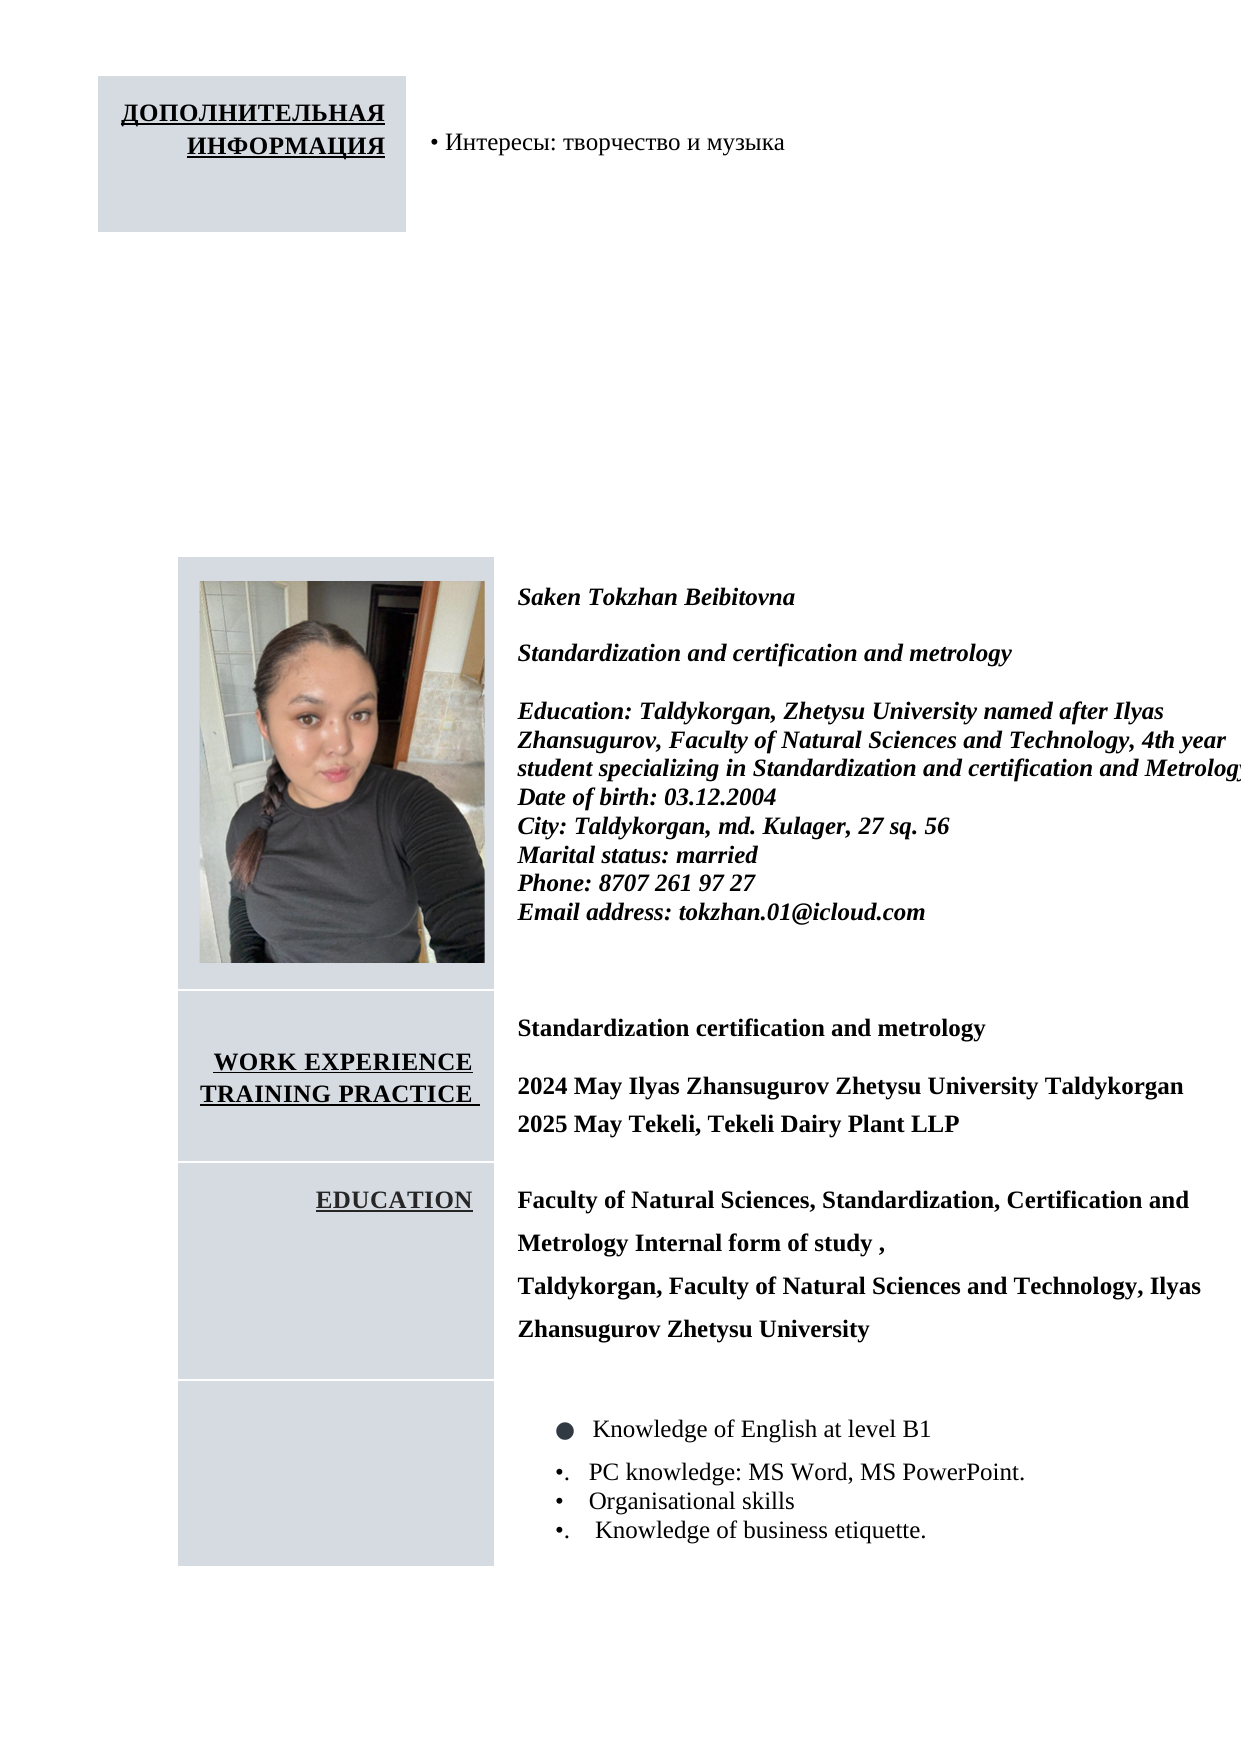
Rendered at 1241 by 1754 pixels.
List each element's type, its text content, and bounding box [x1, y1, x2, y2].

table_header [178, 557, 494, 989]
table_cell Faculty of Natural Sciences, Standardization, Certification and Metrology Internal form of study , Taldykorgan, Faculty of Natural Sciences and Technology, Ilyas Zhansugurov Zhetysu University [496, 1163, 1239, 1379]
table_cell Standardization certification and metrology 2024 May Ilyas Zhansugurov Zhetysu University Taldykorgan 2025 May Tekeli, Tekeli Dairy Plant LLP [496, 991, 1239, 1161]
table_cell • Интересы: творчество и музыка [409, 76, 1206, 232]
table_cell WORK EXPERIENCE TRAINING PRACTICE [178, 991, 494, 1161]
table_cell [178, 1381, 494, 1566]
table_cell Knowledge of English at level B1 •. PC knowledge: MS Word, MS PowerPoint. • Organisational skills •. Knowledge of business etiquette. [496, 1381, 1239, 1566]
table_cell EDUCATION [178, 1163, 494, 1379]
picture [199, 581, 485, 963]
table_cell ДОПОЛНИТЕЛЬНАЯ ИНФОРМАЦИЯ [98, 76, 406, 232]
table_header Saken Tokzhan Beibitovna Standardization and certification and metrology Education: Taldykorgan, Zhetysu University named after Ilyas Zhansugurov, Faculty of Natural Sciences and Technology, 4th year student specializing in Standardization and certification and Metrology Date of birth: 03.12.2004 City: Taldykorgan, md. Kulager, 27 sq. 56 Marital status: married Phone: 8707 261 97 27 Email address: tokzhan.01@icloud.com [496, 559, 1239, 989]
